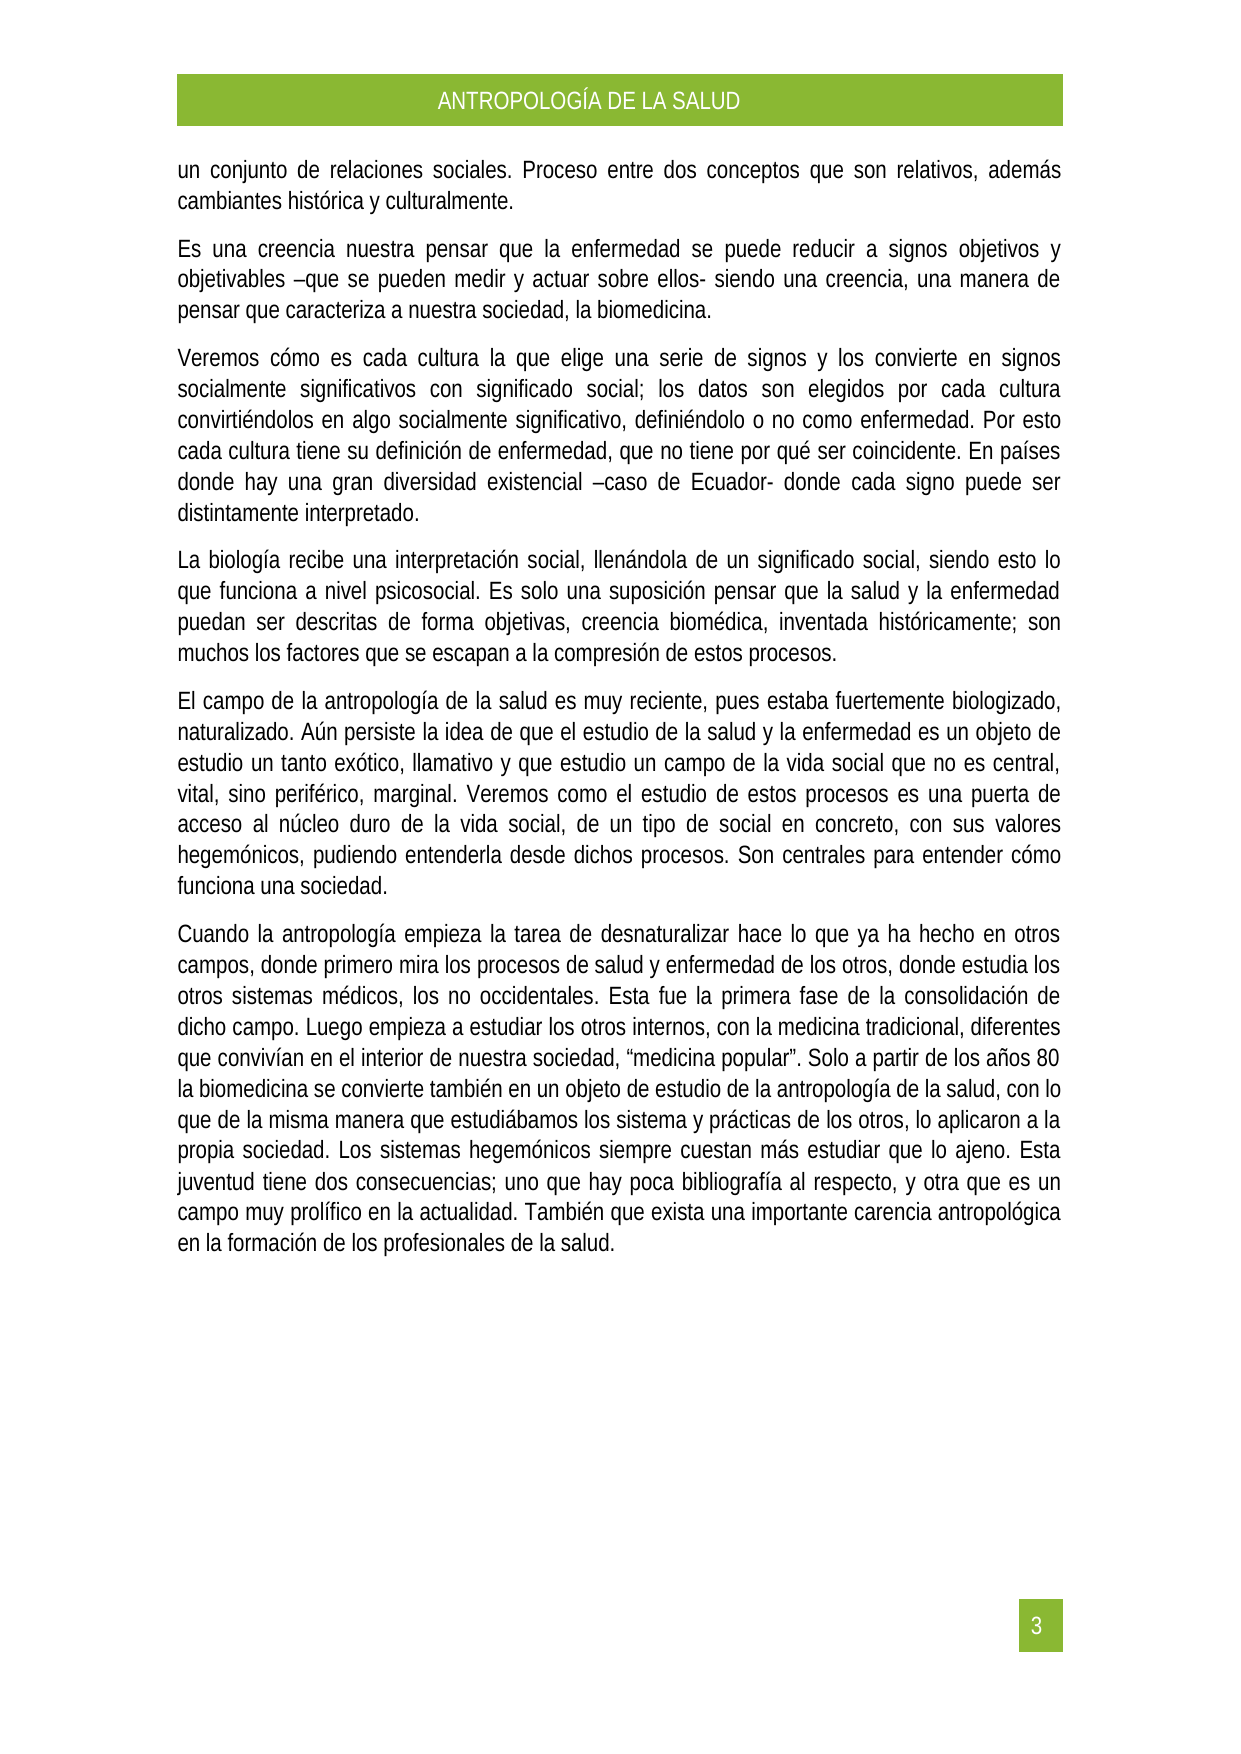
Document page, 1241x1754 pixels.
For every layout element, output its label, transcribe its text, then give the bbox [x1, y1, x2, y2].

text Es una creencia nuestra pensar que la enfermedad se puede reducir a signos objetivos y objetivables –que se pueden medir y actuar sobre ellos- siendo una creencia, una manera de pensar que caracteriza a nuestra sociedad, la biomedicina. [177, 233, 1063, 324]
text Cuando la antropología empieza la tarea de desnaturalizar hace lo que ya ha hecho en otros campos, donde primero mira los procesos de salud y enfermedad de los otros, donde estudia los otros sistemas médicos, los no occidentales. Esta fue la primera fase de la consolidación de dicho campo. Luego empieza a estudiar los otros internos, con la medicina tradicional, diferentes que convivían en el interior de nuestra sociedad, “medicina popular”. Solo a partir de los años 80 la biomedicina se convierte también en un objeto de estudio de la antropología de la salud, con lo que de la misma manera que estudiábamos los sistema y prácticas de los otros, lo aplicaron a la propia sociedad. Los sistemas hegemónicos siempre cuestan más estudiar que lo ajeno. Esta juventud tiene dos consecuencias; uno que hay poca bibliografía al respecto, y otra que es un campo muy prolífico en la actualidad. También que exista una importante carencia antropológica en la formación de los profesionales de la salud. [177, 919, 1063, 1257]
text Veremos cómo es cada cultura la que elige una serie de signos y los convierte en signos socialmente significativos con significado social; los datos son elegidos por cada cultura convirtiéndolos en algo socialmente significativo, definiéndolo o no como enfermedad. Por esto cada cultura tiene su definición de enfermedad, que no tiene por qué ser coincidente. En países donde hay una gran diversidad existencial –caso de Ecuador- donde cada signo puede ser distintamente interpretado. [177, 343, 1063, 526]
text El campo de la antropología de la salud es muy reciente, pues estaba fuertemente biologizado, naturalizado. Aún persiste la idea de que el estudio de la salud y la enfermedad es un objeto de estudio un tanto exótico, llamativo y que estudio un campo de la vida social que no es central, vital, sino periférico, marginal. Veremos como el estudio de estos procesos es una puerta de acceso al núcleo duro de la vida social, de un tipo de social en concreto, con sus valores hegemónicos, pudiendo entenderla desde dichos procesos. Son centrales para entender cómo funciona una sociedad. [177, 686, 1063, 900]
text La biología recibe una interpretación social, llenándola de un significado social, siendo esto lo que funciona a nivel psicosocial. Es solo una suposición pensar que la salud y la enfermedad puedan ser descritas de forma objetivas, creencia biomédica, inventada históricamente; son muchos los factores que se escapan a la compresión de estos procesos. [177, 545, 1063, 667]
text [177, 155, 1063, 214]
